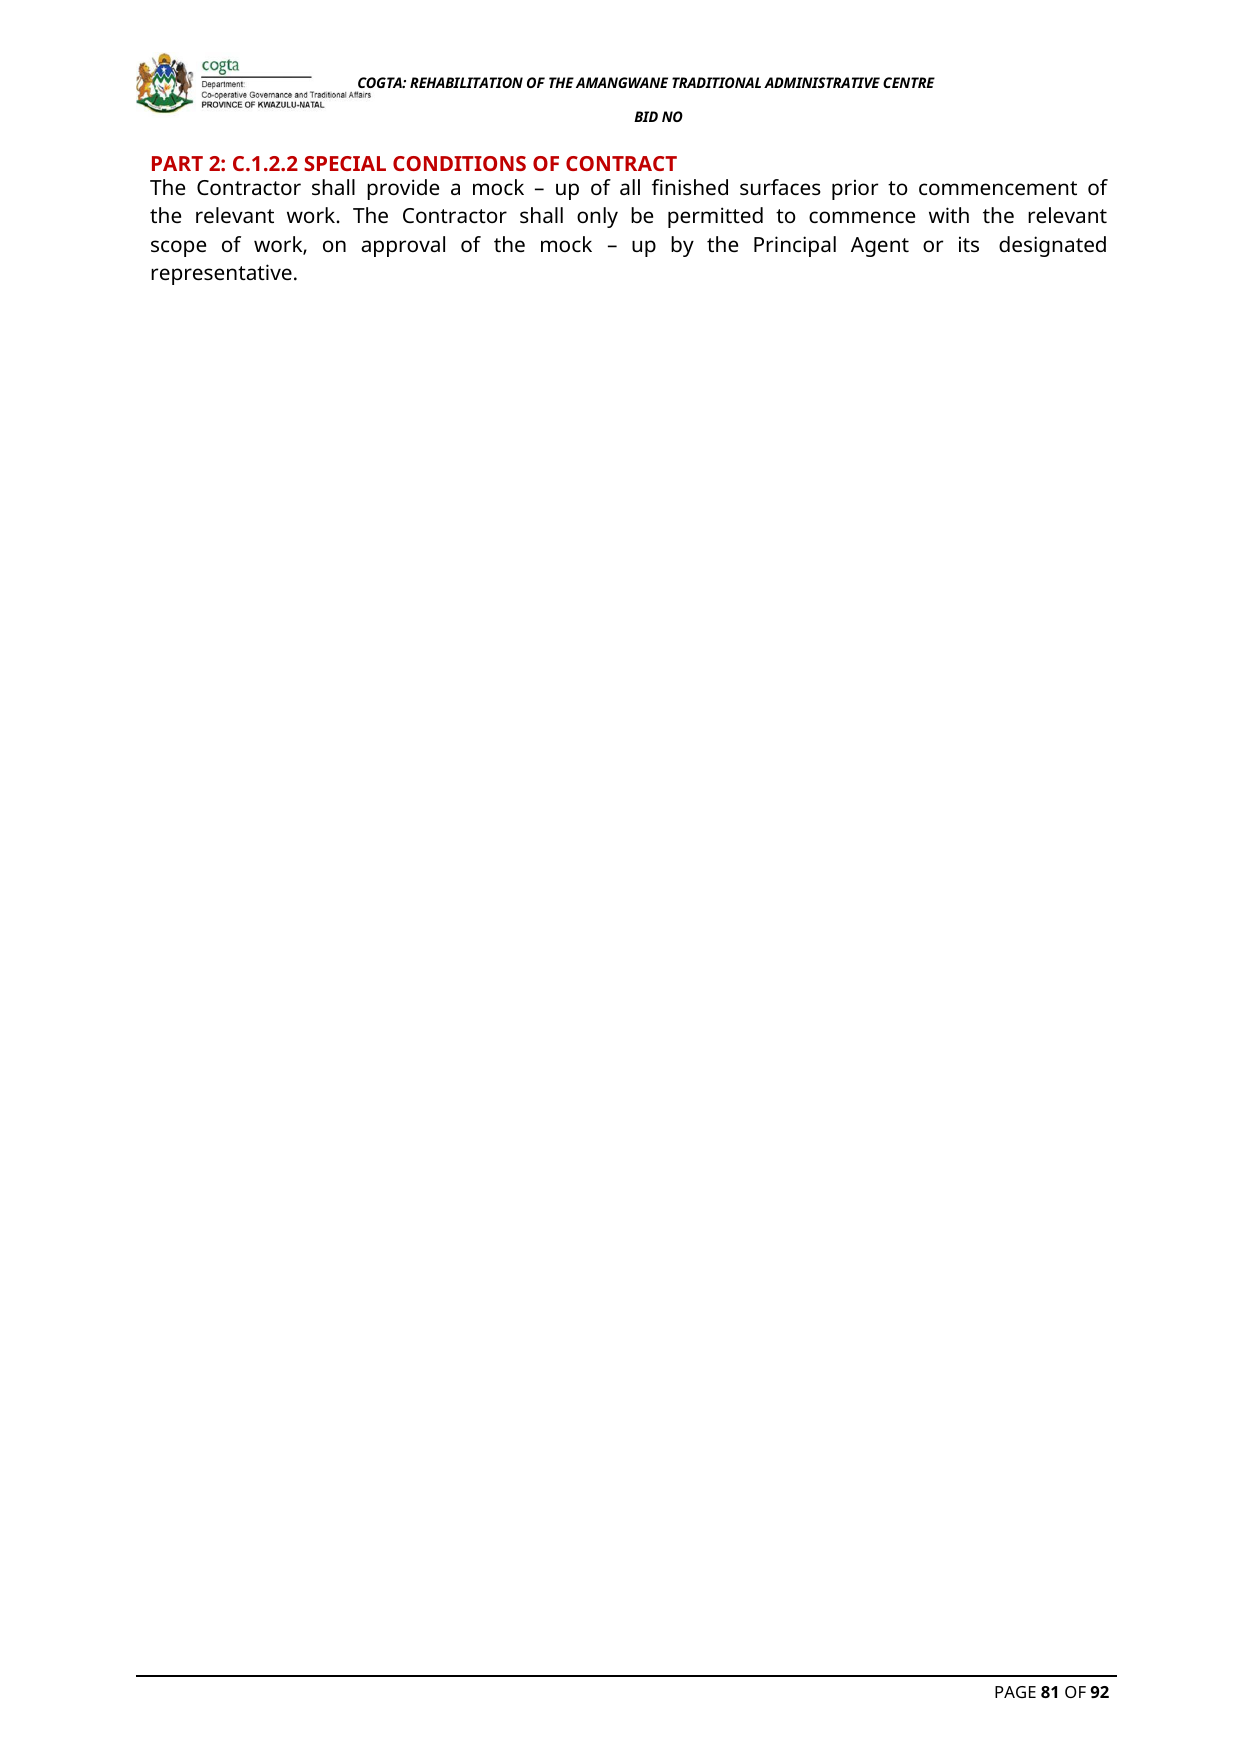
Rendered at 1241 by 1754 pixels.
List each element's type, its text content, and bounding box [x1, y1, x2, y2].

picture [136, 52, 379, 118]
text The Contractor shall provide a mock – up of all finished surfaces prior to commencement of the relevant work. The Contractor shall only be permitted to commence with the relevant scope of work, on approval of the mock – up by the Principal Agent or its designated representative. [150, 173, 1108, 287]
